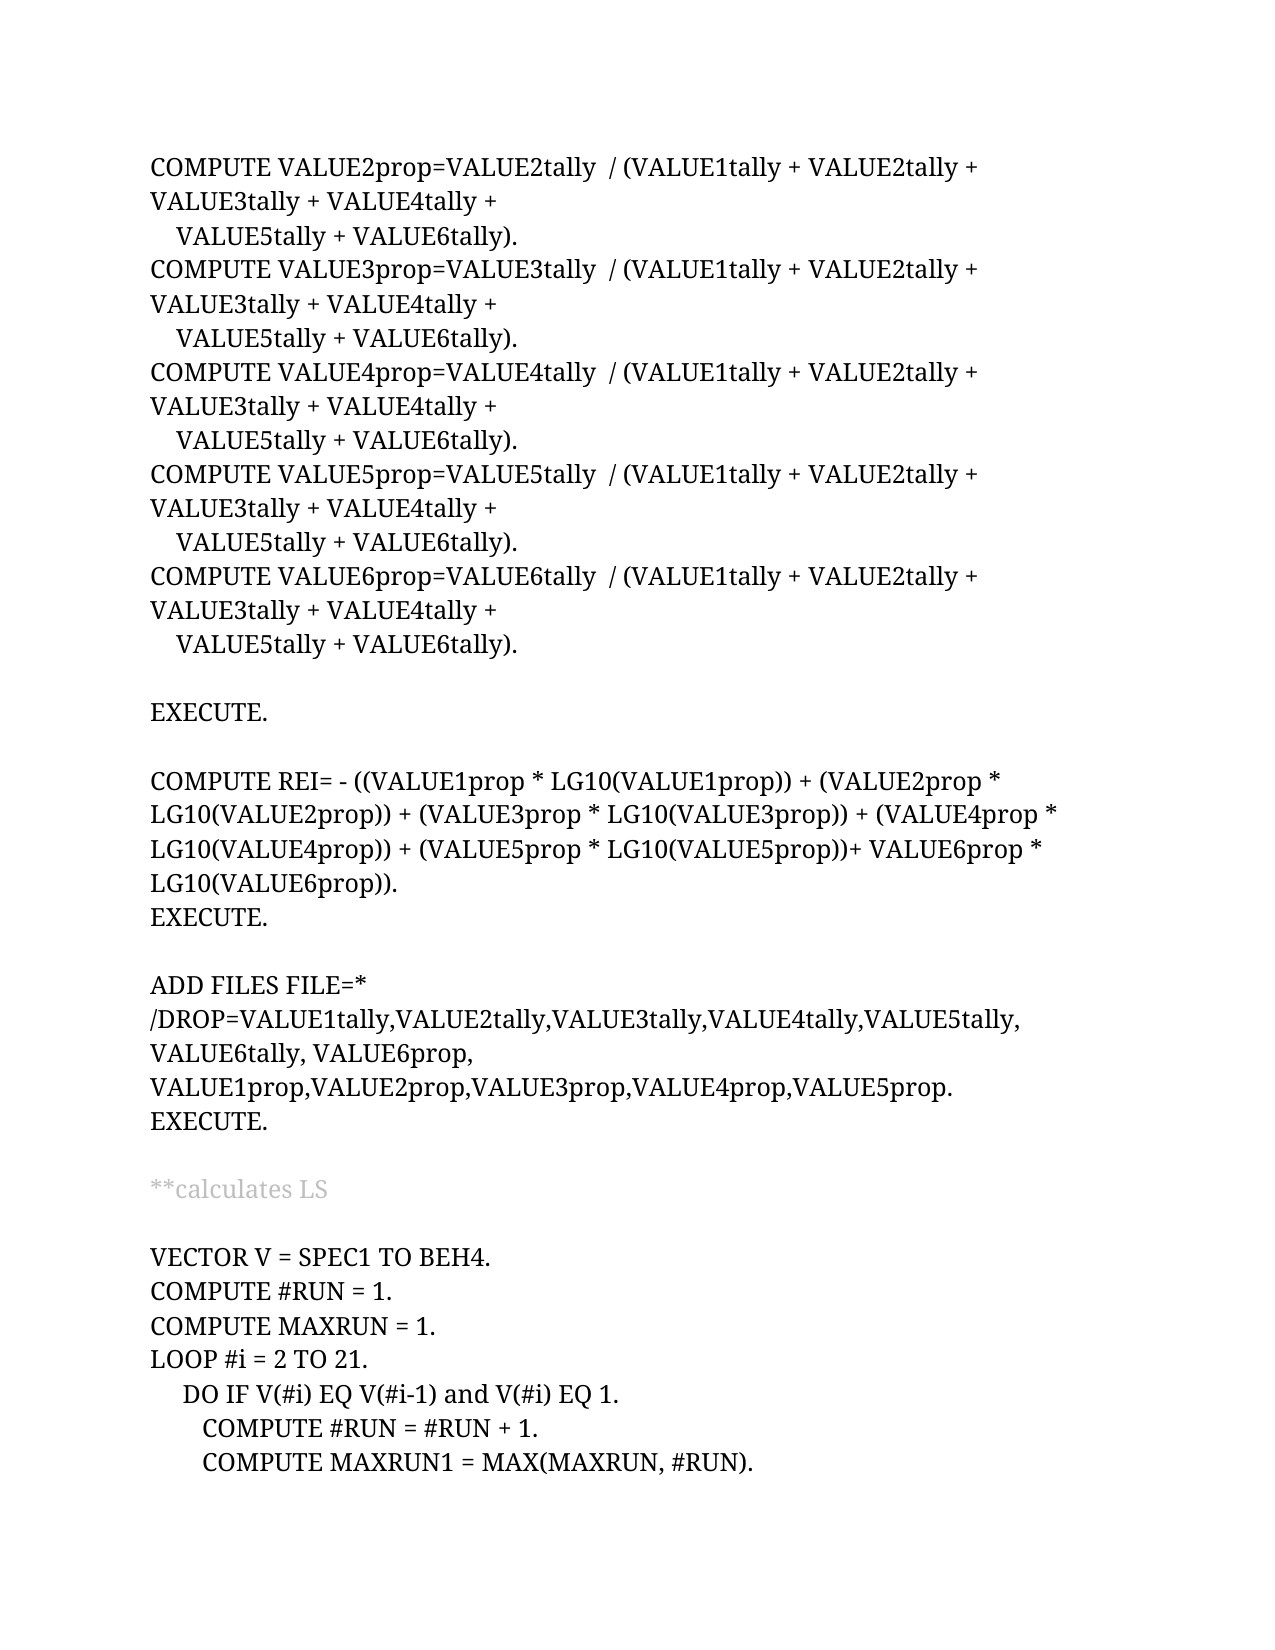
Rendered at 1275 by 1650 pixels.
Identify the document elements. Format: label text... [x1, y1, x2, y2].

text EXECUTE. [150, 1104, 1125, 1138]
text VECTOR V = SPEC1 TO BEH4. [150, 1240, 1125, 1274]
text COMPUTE VALUE3prop=VALUE3tally / (VALUE1tally + VALUE2tally + VALUE3tally + VALUE4tally + [150, 252, 1125, 320]
text ADD FILES FILE=* /DROP=VALUE1tally,VALUE2tally,VALUE3tally,VALUE4tally,VALUE5tally, VALUE6tally, VALUE6prop, VALUE1prop,VALUE2prop,VALUE3prop,VALUE4prop,VALUE5prop. [150, 967, 1125, 1104]
text VALUE5tally + VALUE6tally). [150, 320, 1125, 354]
text DO IF V(#i) EQ V(#i-1) and V(#i) EQ 1. [150, 1376, 1125, 1410]
text COMPUTE VALUE2prop=VALUE2tally / (VALUE1tally + VALUE2tally + VALUE3tally + VALUE4tally + [150, 150, 1125, 218]
text LOOP #i = 2 TO 21. [150, 1342, 1125, 1376]
text COMPUTE VALUE5prop=VALUE5tally / (VALUE1tally + VALUE2tally + VALUE3tally + VALUE4tally + [150, 457, 1125, 525]
text COMPUTE #RUN = #RUN + 1. [150, 1410, 1125, 1444]
text COMPUTE REI= - ((VALUE1prop * LG10(VALUE1prop)) + (VALUE2prop * LG10(VALUE2prop)) + (VALUE3prop * LG10(VALUE3prop)) + (VALUE4prop * LG10(VALUE4prop)) + (VALUE5prop * LG10(VALUE5prop))+ VALUE6prop * LG10(VALUE6prop)). [150, 763, 1125, 899]
text COMPUTE VALUE4prop=VALUE4tally / (VALUE1tally + VALUE2tally + VALUE3tally + VALUE4tally + [150, 354, 1125, 422]
text VALUE5tally + VALUE6tally). [150, 218, 1125, 252]
text EXECUTE. [150, 695, 1125, 729]
text COMPUTE #RUN = 1. [150, 1274, 1125, 1308]
text VALUE5tally + VALUE6tally). [150, 525, 1125, 559]
text COMPUTE MAXRUN = 1. [150, 1308, 1125, 1342]
text EXECUTE. [150, 899, 1125, 933]
text COMPUTE VALUE6prop=VALUE6tally / (VALUE1tally + VALUE2tally + VALUE3tally + VALUE4tally + [150, 559, 1125, 627]
text COMPUTE MAXRUN1 = MAX(MAXRUN, #RUN). [150, 1444, 1125, 1478]
text VALUE5tally + VALUE6tally). [150, 627, 1125, 661]
text VALUE5tally + VALUE6tally). [150, 422, 1125, 457]
text **calculates LS [150, 1172, 1125, 1206]
